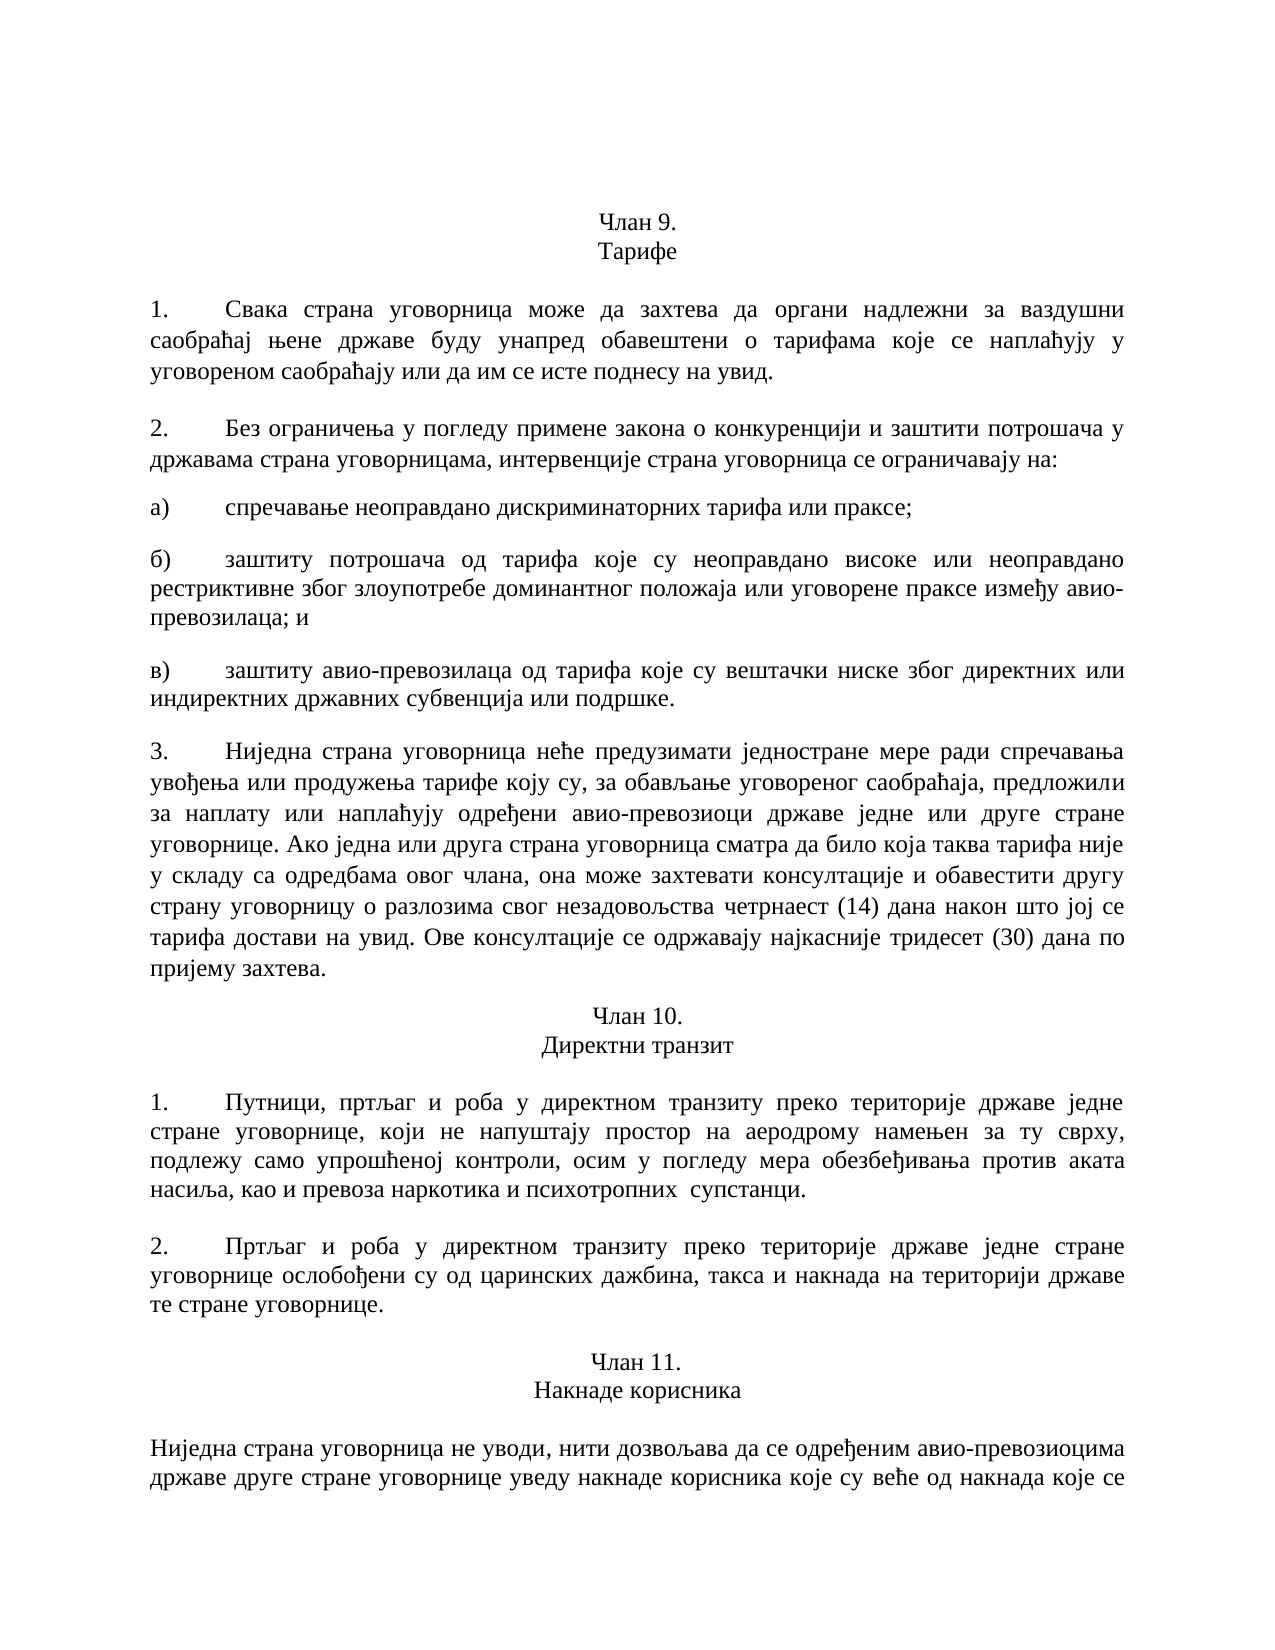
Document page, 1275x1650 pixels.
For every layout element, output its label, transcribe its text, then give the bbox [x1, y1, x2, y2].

list Свака страна уговорница може да захтева да органи надлежни за ваздушни саобраћај њене државе буду унапред обавештени о тарифама које се наплаћују у уговореном саобраћају или да им се исте поднесу на увид. [150, 294, 1125, 384]
text в) заштиту авио-превозилаца од тарифа које су вештачки ниске због директних или индиректних државних субвенција или подршке. [150, 655, 1125, 712]
text Тарифе [150, 236, 1125, 265]
text Директни транзит [150, 1030, 1125, 1059]
text Члан 9. [150, 207, 1125, 236]
text 1. Путници, пртљаг и роба у директном транзиту преко територије државе једне стране уговорнице, који не напуштају простор на аеродрому намењен за ту сврху, подлежу само упрошћеној контроли, осим у погледу мера обезбеђивања против аката насиља, као и превоза наркотика и психотропних супстанци. [150, 1087, 1125, 1202]
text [150, 1433, 1125, 1491]
text 2. Пртљаг и роба у директном транзиту преко територије државе једне стране уговорнице ослобођени су од царинских дажбина, такса и накнада на територији државе те стране уговорнице. [150, 1231, 1125, 1317]
text а) спречавање неоправдано дискриминаторних тарифа или праксе; [150, 492, 1125, 520]
text б) заштиту потрошача од тарифа које су неоправдано високе или неоправдано рестриктивне због злоупотребе доминантног положаја или уговорене праксе између авио-превозилаца; и [150, 544, 1125, 631]
text 3. Ниједна страна уговорница неће предузимати једностране мере ради спречавања увођења или продужења тарифе коју су, за обављање уговореног саобраћаја, предложили за наплату или наплаћују одређени авио-превозиоци државе једне или друге стране уговорнице. Ако једна или друга страна уговорница сматра да било која таква тарифа није у складу са одредбама овог члана, она може захтевати консултације и обавестити другу страну уговорницу о разлозима свог незадовољства четрнаест (14) дана након што јој се тарифа достави на увид. Ове консултације се одржавају најкасније тридесет (30) дана по пријему захтева. [150, 736, 1125, 982]
list Без ограничења у погледу примене закона о конкуренцији и заштити потрошача у државама страна уговорницама, интервенције страна уговорница се ограничавају на: [150, 413, 1125, 473]
text Члан 10. [150, 1001, 1125, 1030]
text Накнаде корисника [150, 1376, 1125, 1404]
text Члан 11. [150, 1347, 1122, 1376]
